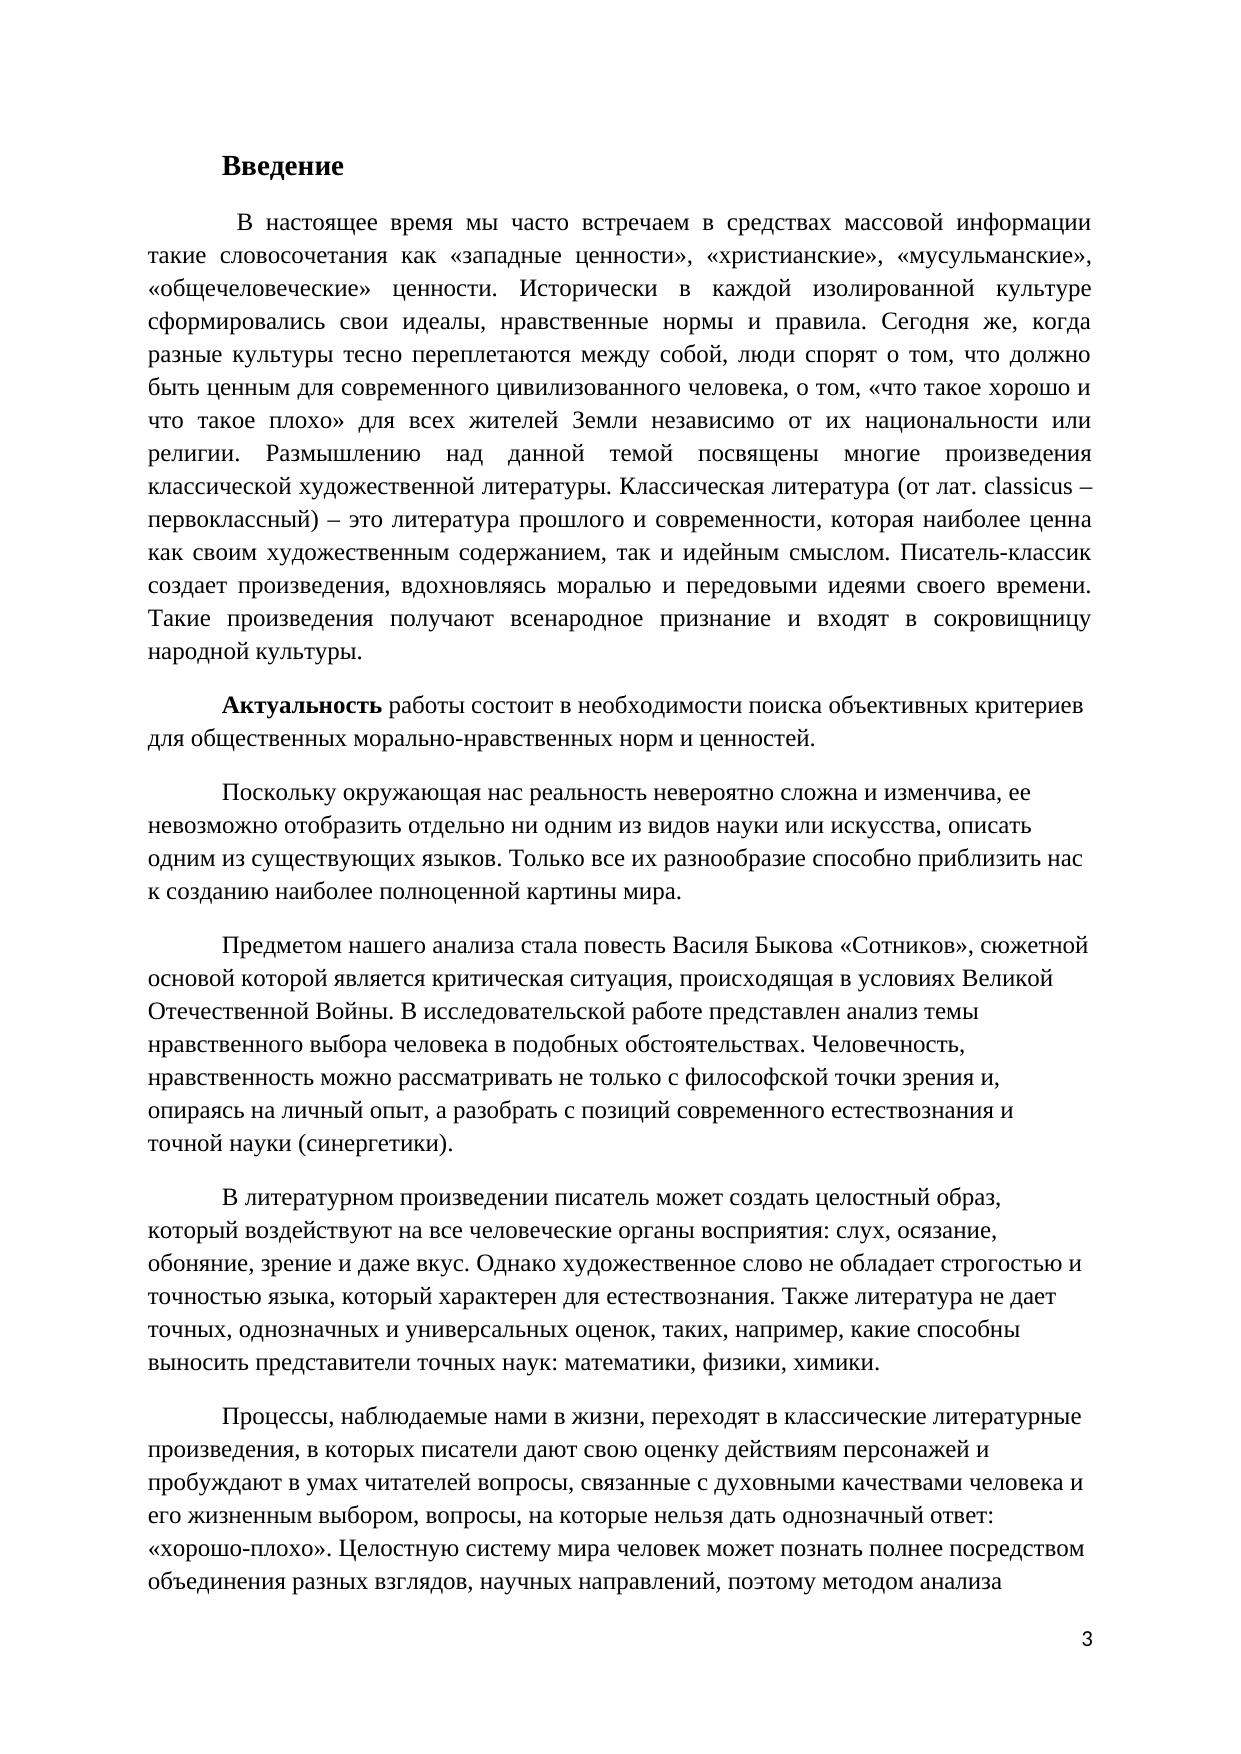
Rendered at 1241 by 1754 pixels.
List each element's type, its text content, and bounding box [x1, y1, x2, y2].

text В настоящее время мы часто встречаем в средствах массовой информации такие словосочетания как «западные ценности», «христианские», «мусульманские», «общечеловеческие» ценности. Исторически в каждой изолированной культуре сформировались свои идеалы, нравственные нормы и правила. Сегодня же, когда разные культуры тесно переплетаются между собой, люди спорят о том, что должно быть ценным для современного цивилизованного человека, о том, «что такое хорошо и что такое плохо» для всех жителей Земли независимо от их национальности или религии. Размышлению над данной темой посвящены многие произведения классической художественной литературы. Классическая литература (от лат. classicus – первоклассный) – это литература прошлого и современности, которая наиболее ценна как своим художественным содержанием, так и идейным смыслом. Писатель-классик создает произведения, вдохновляясь моралью и передовыми идеями своего времени. Такие произведения получают всенародное признание и входят в сокровищницу народной культуры. [148, 207, 1092, 504]
text Актуальность работы состоит в необходимости поиска объективных критериев для общественных морально-нравственных норм и ценностей. [148, 690, 1092, 752]
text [148, 1401, 1092, 1595]
text Предметом нашего анализа стала повесть Василя Быкова «Сотников», сюжетной основой которой является критическая ситуация, происходящая в условиях Великой Отечественной Войны. В исследовательской работе представлен анализ темы нравственного выбора человека в подобных обстоятельствах. Человечность, нравственность можно рассматривать не только с философской точки зрения и, опираясь на личный опыт, а разобрать с позиций современного естествознания и точной науки (синергетики). [148, 930, 1092, 1157]
text Введение [148, 148, 1092, 181]
text В литературном произведении писатель может создать целостный образ, который воздействуют на все человеческие органы восприятия: слух, осязание, обоняние, зрение и даже вкус. Однако художественное слово не обладает строгостью и точностью языка, который характерен для естествознания. Также литература не дает точных, однозначных и универсальных оценок, таких, например, какие способны выносить представители точных наук: математики, физики, химики. [148, 1182, 1092, 1376]
text Поскольку окружающая нас реальность невероятно сложна и изменчива, ее невозможно отобразить отдельно ни одним из видов науки или искусства, описать одним из существующих языков. Только все их разнообразие способно приблизить нас к созданию наиболее полноценной картины мира. [148, 777, 1092, 905]
